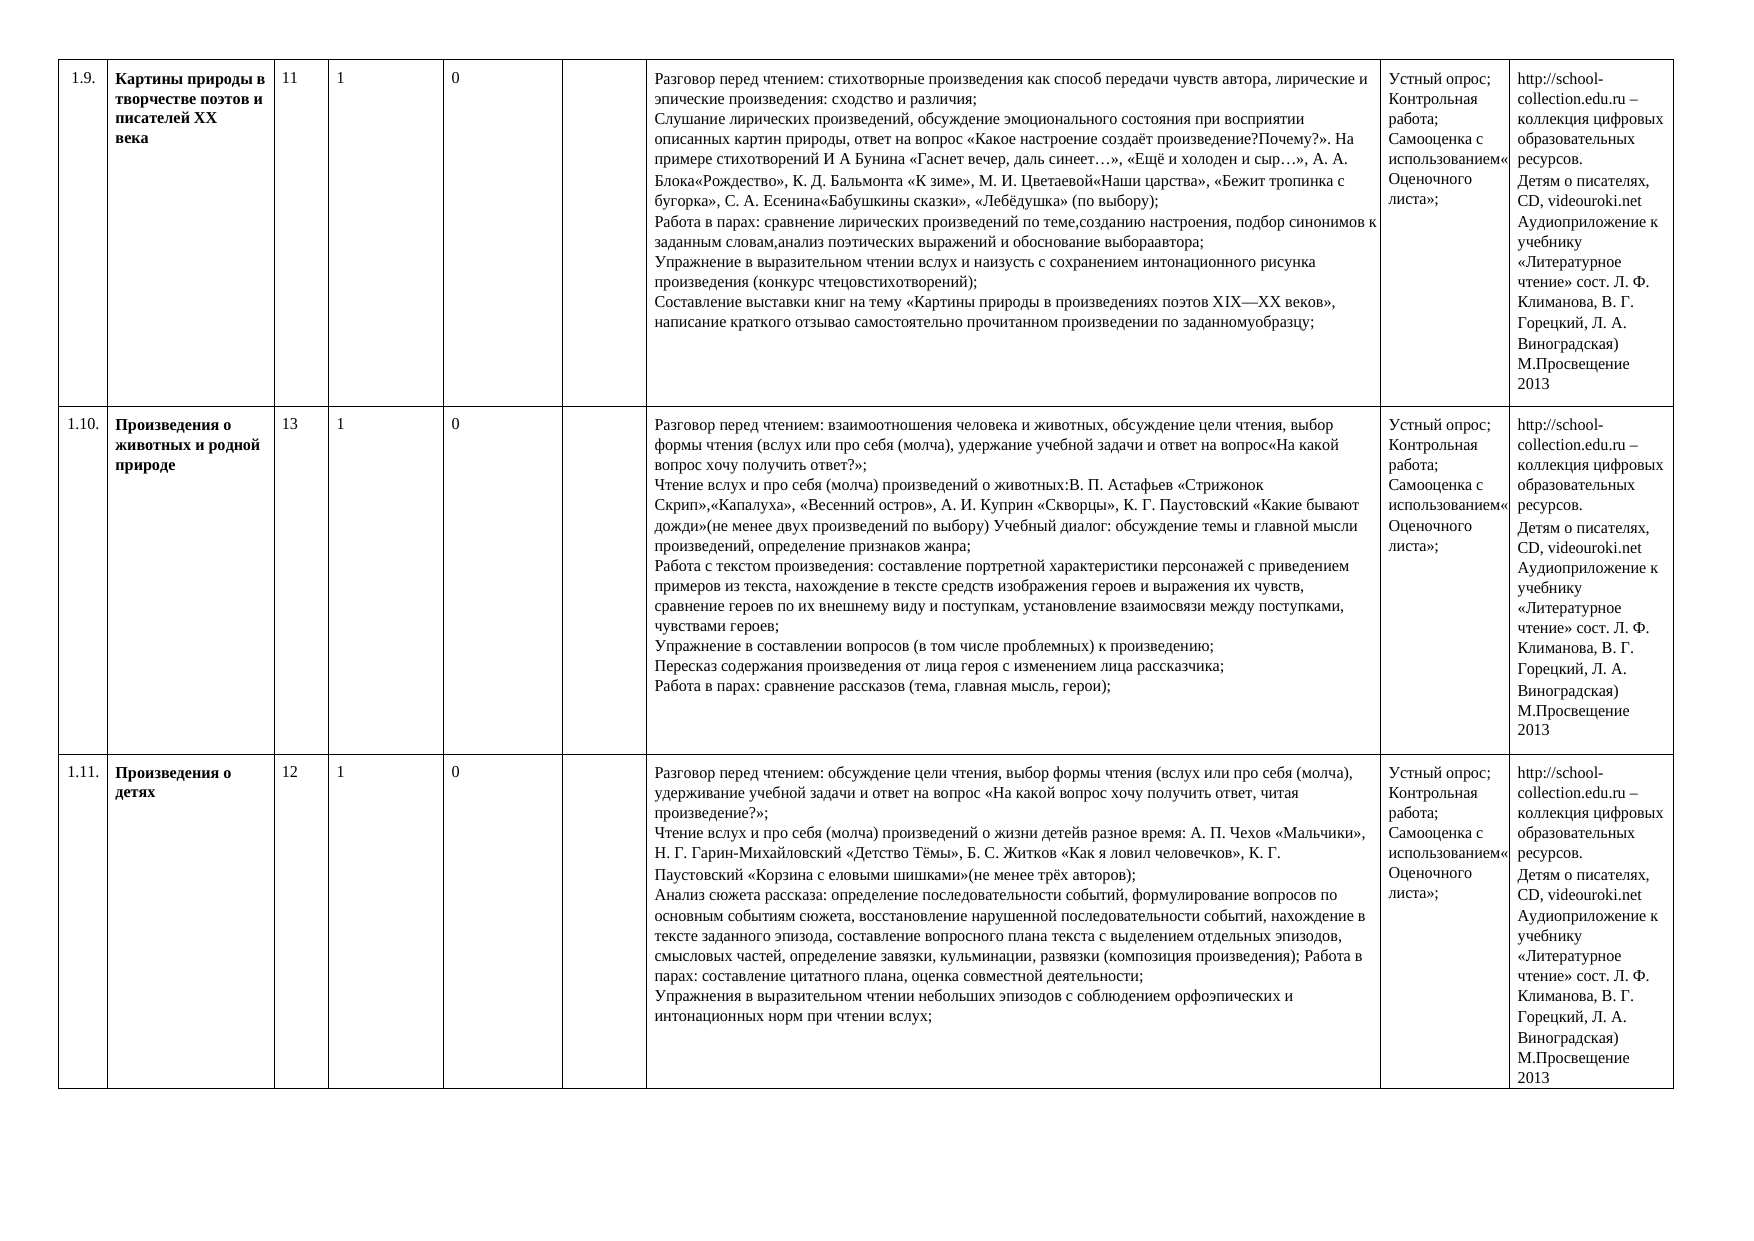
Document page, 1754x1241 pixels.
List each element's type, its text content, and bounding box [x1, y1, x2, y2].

table_cell [563, 755, 646, 1088]
table_cell Произведения о животных и родной природе [108, 407, 274, 753]
table_cell Разговор перед чтением: взаимоотношения человека и животных, обсуждение цели чтения, выбор формы чтения (вслух или про себя (молча), удержание учебной задачи и ответ на вопрос«На какой вопрос хочу получить ответ?»; Чтение вслух и про себя (молча) произведений о животных:В. П. Астафьев «Стрижонок Скрип»,«Капалуха», «Весенний остров», А. И. Куприн «Скворцы», К. Г. Паустовский «Какие бывают дожди»(не менее двух произведений по выбору) Учебный диалог: обсуждение темы и главной мысли произведений, определение признаков жанра; Работа с текстом произведения: составление портретной характеристики персонажей с приведением примеров из текста, нахождение в тексте средств изображения героев и выражения их чувств, сравнение героев по их внешнему виду и поступкам, установление взаимосвязи между поступками, чувствами героев; Упражнение в составлении вопросов (в том числе проблемных) к произведению; Пересказ содержания произведения от лица героя с изменением лица рассказчика; Работа в парах: сравнение рассказов (тема, главная мысль, герои); [647, 407, 1380, 753]
table_cell Устный опрос; Контрольная работа; Самооценка с использованием«Оценочного листа»; [1381, 407, 1509, 753]
table_cell [563, 407, 646, 753]
table_cell 0 [444, 407, 562, 753]
table_cell http://school- collection.edu.ru – коллекция цифровых образовательных ресурсов. Детям о писателях, CD, videouroki.net Аудиоприложение к учебнику «Литературное чтение» сост. Л. Ф. Климанова, В. Г. Горецкий, Л. А. Виноградская) М.Просвещение 2013 [1510, 755, 1673, 1088]
table_header http://school- collection.edu.ru – коллекция цифровых образовательных ресурсов. Детям о писателях, CD, videouroki.net Аудиоприложение к учебнику «Литературное чтение» сост. Л. Ф. Климанова, В. Г. Горецкий, Л. А. Виноградская) М.Просвещение 2013 [1510, 60, 1673, 406]
table_cell 13 [275, 407, 328, 753]
table_cell 12 [275, 755, 328, 1088]
table_cell Разговор перед чтением: обсуждение цели чтения, выбор формы чтения (вслух или про себя (молча), удерживание учебной задачи и ответ на вопрос «На какой вопрос хочу получить ответ, читая произведение?»; Чтение вслух и про себя (молча) произведений о жизни детейв разное время: А. П. Чехов «Мальчики», Н. Г. Гарин-Михайловский «Детство Тёмы», Б. С. Житков «Как я ловил человечков», К. Г. Паустовский «Корзина с еловыми шишками»(не менее трёх авторов); Анализ сюжета рассказа: определение последовательности событий, формулирование вопросов по основным событиям сюжета, восстановление нарушенной последовательности событий, нахождение в тексте заданного эпизода, составление вопросного плана текста с выделением отдельных эпизодов, смысловых частей, определение завязки, кульминации, развязки (композиция произведения); Работа в парах: составление цитатного плана, оценка совместной деятельности; Упражнения в выразительном чтении небольших эпизодов с соблюдением орфоэпических и интонационных норм при чтении вслух; [647, 755, 1380, 1088]
table_cell 1 [329, 407, 443, 753]
table_cell Произведения о детях [108, 755, 274, 1088]
table_header Картины природы в творчестве поэтов и писателей XX века [108, 60, 274, 406]
table_header 1.9. [59, 60, 107, 406]
table_cell Устный опрос; Контрольная работа; Самооценка с использованием«Оценочного листа»; [1381, 755, 1509, 1088]
table_header Разговор перед чтением: стихотворные произведения как способ передачи чувств автора, лирические и эпические произведения: сходство и различия; Слушание лирических произведений, обсуждение эмоционального состояния при восприятии описанных картин природы, ответ на вопрос «Какое настроение создаёт произведение?Почему?». На примере стихотворений И А Бунина «Гаснет вечер, даль синеет…», «Ещё и холоден и сыр…», А. А. Блока«Рождество», К. Д. Бальмонта «К зиме», М. И. Цветаевой«Наши царства», «Бежит тропинка с бугорка», С. А. Есенина«Бабушкины сказки», «Лебёдушка» (по выбору); Работа в парах: сравнение лирических произведений по теме,созданию настроения, подбор синонимов к заданным словам,анализ поэтических выражений и обоснование выбораавтора; Упражнение в выразительном чтении вслух и наизусть с сохранением интонационного рисунка произведения (конкурс чтецовстихотворений); Составление выставки книг на тему «Картины природы в произведениях поэтов ХIХ—ХХ веков», написание краткого отзывао самостоятельно прочитанном произведении по заданномуобразцу; [647, 60, 1380, 406]
table_cell 1.11. [59, 755, 107, 1088]
table_header Устный опрос; Контрольная работа; Самооценка с использованием«Оценочного листа»; [1381, 60, 1509, 406]
table_header 11 [275, 60, 328, 406]
table_cell 1.10. [59, 407, 107, 753]
table_cell 1 [329, 755, 443, 1088]
table_cell 0 [444, 755, 562, 1088]
table_cell http://school- collection.edu.ru – коллекция цифровых образовательных ресурсов. Детям о писателях, CD, videouroki.net Аудиоприложение к учебнику «Литературное чтение» сост. Л. Ф. Климанова, В. Г. Горецкий, Л. А. Виноградская) М.Просвещение 2013 [1510, 407, 1673, 753]
table_header 1 [329, 60, 443, 406]
table_header [563, 60, 646, 406]
table_header 0 [444, 60, 562, 406]
